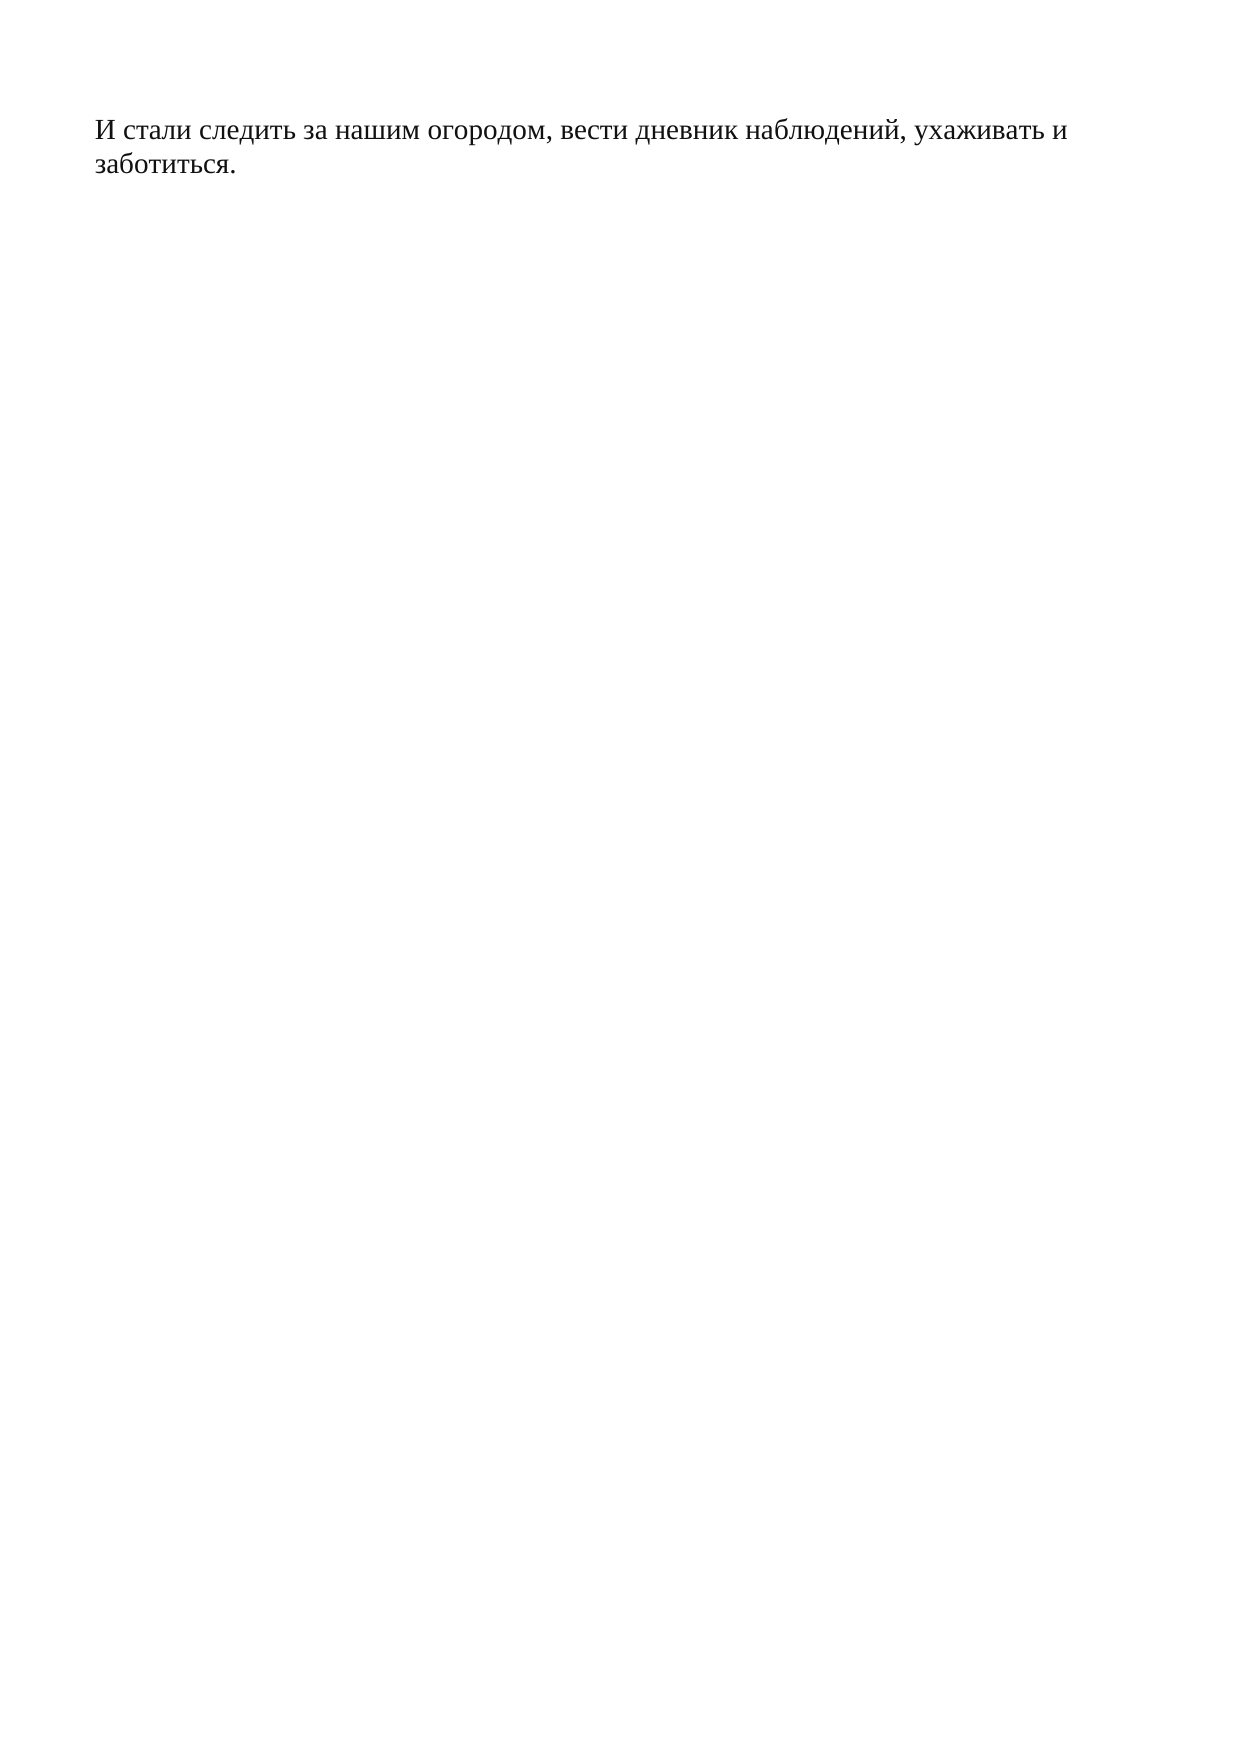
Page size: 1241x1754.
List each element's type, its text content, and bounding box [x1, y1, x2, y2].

text И стали следить за нашим огородом, вести дневник наблюдений, ухаживать и заботиться. [236, 112, 1146, 179]
